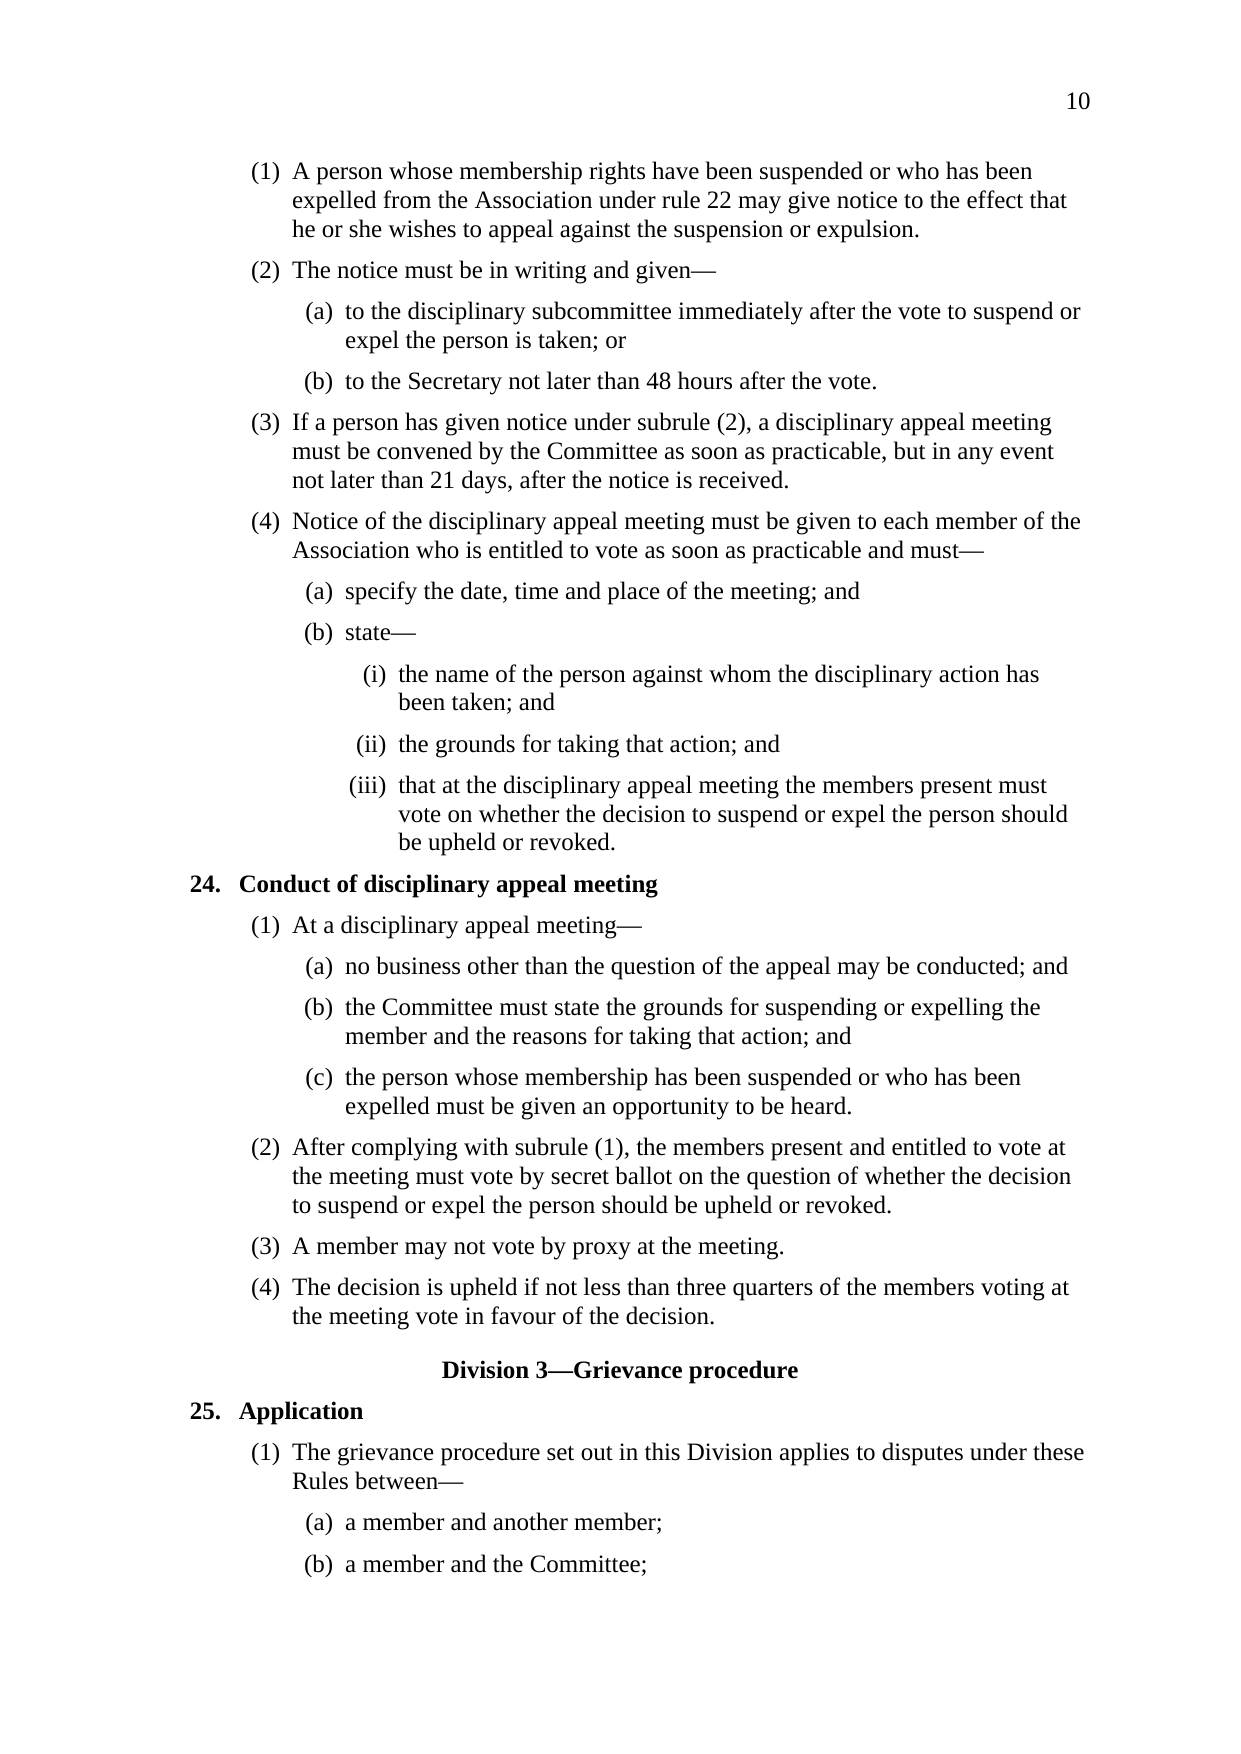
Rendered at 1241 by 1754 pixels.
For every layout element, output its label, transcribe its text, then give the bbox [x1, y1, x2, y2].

subtitle (4) Notice of the disciplinary appeal meeting must be given to each member of the Association who is entitled to vote as soon as practicable and must— [150, 506, 1090, 564]
subtitle (2) The notice must be in writing and given— [150, 255, 1090, 284]
subtitle 24. Conduct of disciplinary appeal meeting [150, 869, 1090, 897]
subtitle (b) state— [150, 617, 1090, 646]
subtitle Division 3—Grievance procedure [150, 1355, 1090, 1384]
subtitle (a) specify the date, time and place of the meeting; and [150, 576, 1090, 605]
subtitle (b) to the Secretary not later than 48 hours after the vote. [150, 366, 1090, 395]
subtitle (3) If a person has given notice under subrule (2), a disciplinary appeal meeting must be convened by the Committee as soon as practicable, but in any event not later than 21 days, after the notice is received. [150, 407, 1090, 494]
subtitle (1) The grievance procedure set out in this Division applies to disputes under these Rules between— [150, 1437, 1090, 1495]
subtitle (i) the name of the person against whom the disciplinary action has been taken; and [150, 659, 1090, 716]
subtitle (c) the person whose membership has been suspended or who has been expelled must be given an opportunity to be heard. [150, 1062, 1090, 1120]
subtitle (a) to the disciplinary subcommittee immediately after the vote to suspend or expel the person is taken; or [150, 296, 1090, 354]
subtitle 25. Application [150, 1396, 1090, 1425]
subtitle (1) At a disciplinary appeal meeting— [150, 910, 1090, 939]
subtitle (4) The decision is upheld if not less than three quarters of the members voting at the meeting vote in favour of the decision. [150, 1272, 1090, 1330]
subtitle (b) a member and the Committee; [150, 1549, 1090, 1577]
subtitle (iii) that at the disciplinary appeal meeting the members present must vote on whether the decision to suspend or expel the person should be upheld or revoked. [150, 770, 1090, 856]
subtitle (1) A person whose membership rights have been suspended or who has been expelled from the Association under rule 22 may give notice to the effect that he or she wishes to appeal against the suspension or expulsion. [150, 156, 1090, 242]
subtitle (ii) the grounds for taking that action; and [150, 729, 1090, 757]
subtitle (3) A member may not vote by proxy at the meeting. [150, 1231, 1090, 1260]
subtitle (2) After complying with subrule (1), the members present and entitled to vote at the meeting must vote by secret ballot on the question of whether the decision to suspend or expel the person should be upheld or revoked. [150, 1132, 1090, 1219]
subtitle (a) no business other than the question of the appeal may be conducted; and [150, 951, 1090, 980]
subtitle (b) the Committee must state the grounds for suspending or expelling the member and the reasons for taking that action; and [150, 992, 1090, 1050]
subtitle (a) a member and another member; [150, 1507, 1090, 1536]
